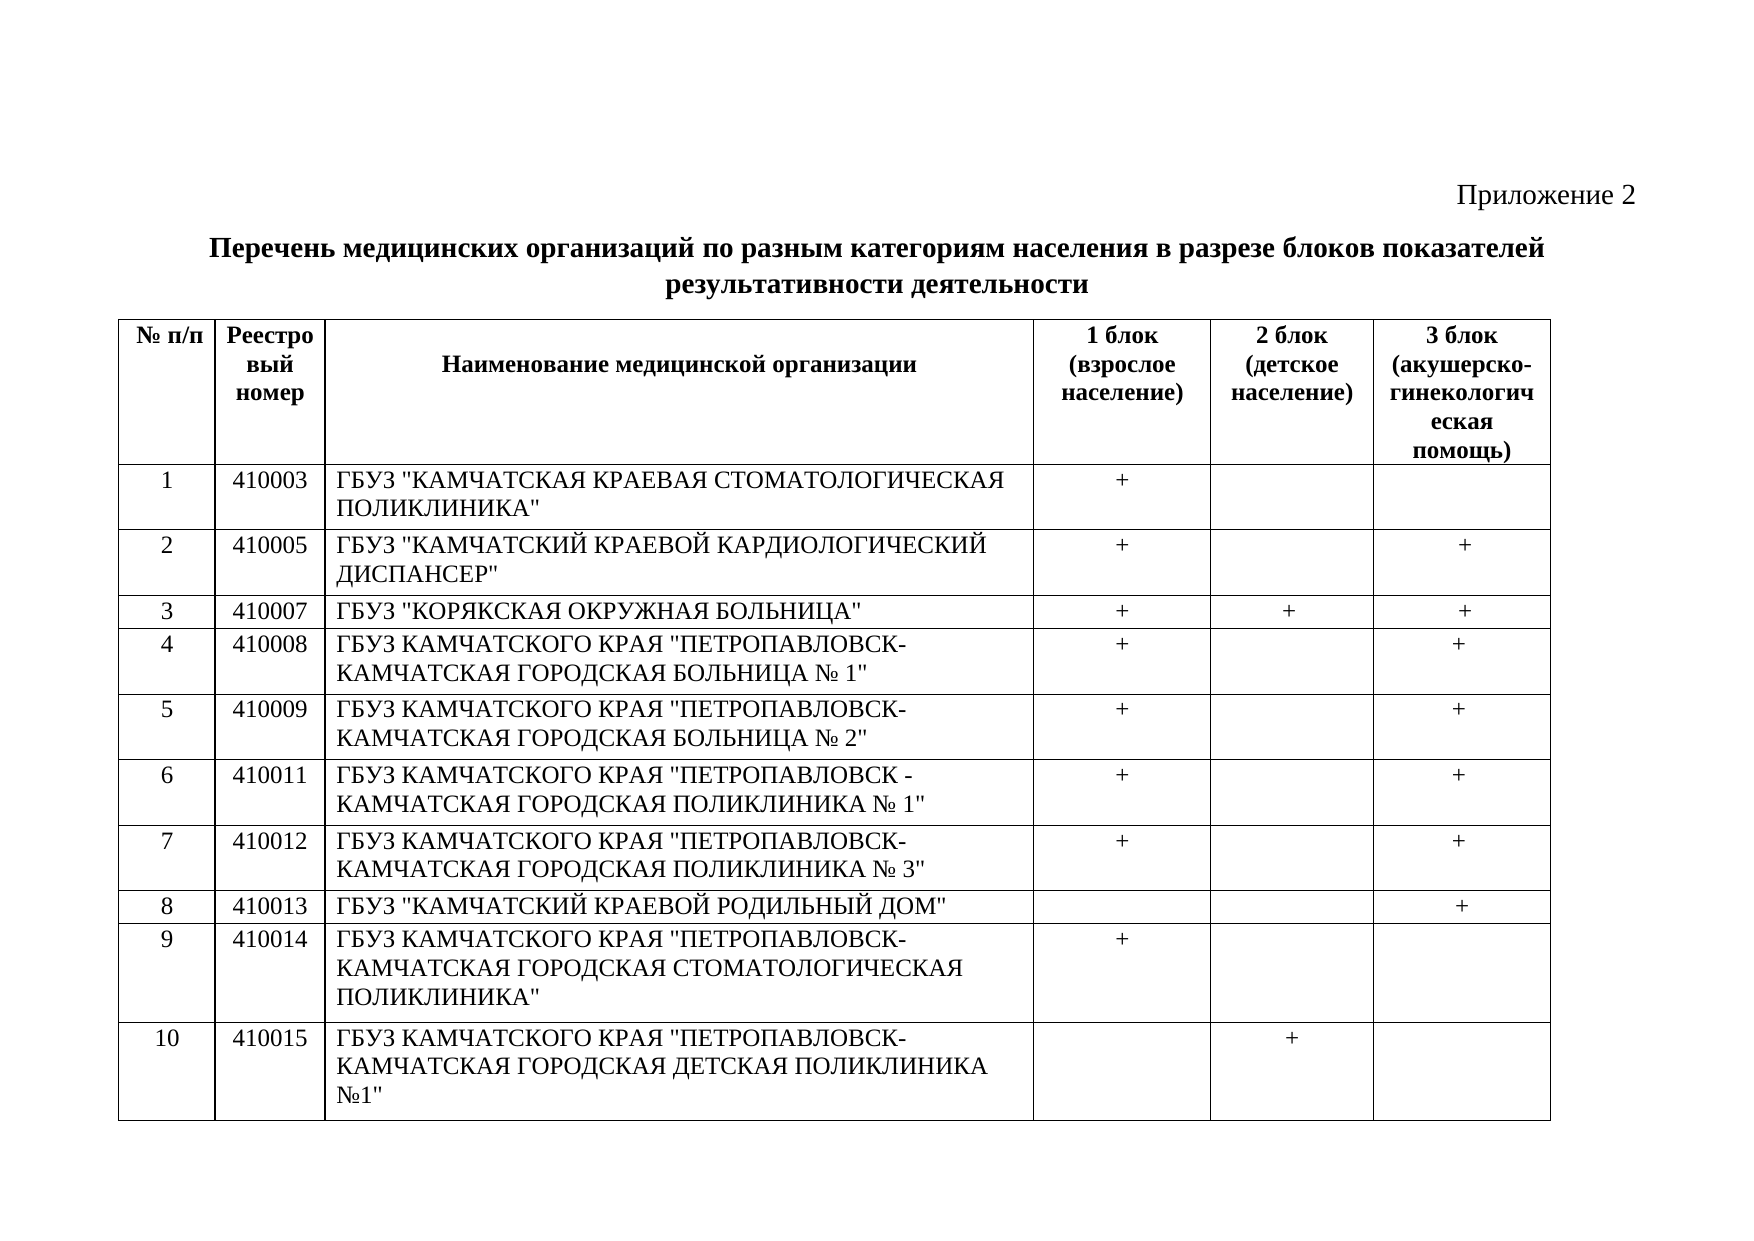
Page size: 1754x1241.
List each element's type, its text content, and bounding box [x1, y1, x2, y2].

table_header 2 блок (детское население) [1211, 320, 1373, 464]
table_cell 410014 [216, 924, 324, 1022]
table_cell [1211, 924, 1373, 1022]
table_header № п/п [119, 320, 214, 464]
table_cell + [1034, 629, 1210, 693]
table_cell + [1374, 695, 1550, 759]
table_cell 410013 [216, 891, 324, 923]
table_cell 5 [119, 695, 214, 759]
table_cell ГБУЗ "КАМЧАТСКИЙ КРАЕВОЙ РОДИЛЬНЫЙ ДОМ" [326, 891, 1033, 923]
table_cell + [1374, 629, 1550, 693]
table_cell ГБУЗ КАМЧАТСКОГО КРАЯ "ПЕТРОПАВЛОВСК - КАМЧАТСКАЯ ГОРОДСКАЯ ПОЛИКЛИНИКА № 1" [326, 760, 1033, 825]
table_cell 410008 [216, 629, 324, 693]
table_cell ГБУЗ "КОРЯКСКАЯ ОКРУЖНАЯ БОЛЬНИЦА" [326, 596, 1033, 628]
table_cell 6 [119, 760, 214, 825]
table_cell 10 [119, 1023, 214, 1120]
table_cell [1211, 891, 1373, 923]
table_cell [1034, 891, 1210, 923]
table_cell + [1034, 924, 1210, 1022]
table_cell 410005 [216, 530, 324, 595]
table_cell [1374, 465, 1550, 529]
table_cell + [1374, 891, 1550, 923]
table_cell [1211, 629, 1373, 693]
table_cell ГБУЗ КАМЧАТСКОГО КРАЯ "ПЕТРОПАВЛОВСК-КАМЧАТСКАЯ ГОРОДСКАЯ ДЕТСКАЯ ПОЛИКЛИНИКА №1" [326, 1023, 1033, 1120]
table_header Наименование медицинской организации [326, 320, 1033, 464]
table_cell + [1034, 596, 1210, 628]
table_cell + [1374, 826, 1550, 890]
table_cell + [1211, 596, 1373, 628]
table_header 3 блок (акушерско-гинекологическая помощь) [1374, 320, 1550, 464]
table_cell 9 [119, 924, 214, 1022]
table_cell + [1034, 826, 1210, 890]
table_header Реестровый номер [216, 320, 324, 464]
table_cell + [1374, 596, 1550, 628]
text Перечень медицинских организаций по разным категориям населения в разрезе блоков показателей результативности деятельности [118, 230, 1636, 300]
table_cell ГБУЗ "КАМЧАТСКАЯ КРАЕВАЯ СТОМАТОЛОГИЧЕСКАЯ ПОЛИКЛИНИКА" [326, 465, 1033, 529]
table_cell [1374, 924, 1550, 1022]
table_cell + [1374, 760, 1550, 825]
table_cell ГБУЗ КАМЧАТСКОГО КРАЯ "ПЕТРОПАВЛОВСК-КАМЧАТСКАЯ ГОРОДСКАЯ БОЛЬНИЦА № 2" [326, 695, 1033, 759]
table_cell ГБУЗ "КАМЧАТСКИЙ КРАЕВОЙ КАРДИОЛОГИЧЕСКИЙ ДИСПАНСЕР" [326, 530, 1033, 595]
table_cell 8 [119, 891, 214, 923]
table_cell ГБУЗ КАМЧАТСКОГО КРАЯ "ПЕТРОПАВЛОВСК-КАМЧАТСКАЯ ГОРОДСКАЯ БОЛЬНИЦА № 1" [326, 629, 1033, 693]
table_cell [1211, 695, 1373, 759]
table_cell + [1034, 530, 1210, 595]
table_cell [1211, 826, 1373, 890]
table_cell ГБУЗ КАМЧАТСКОГО КРАЯ "ПЕТРОПАВЛОВСК-КАМЧАТСКАЯ ГОРОДСКАЯ ПОЛИКЛИНИКА № 3" [326, 826, 1033, 890]
table_cell + [1034, 695, 1210, 759]
table_cell [1211, 760, 1373, 825]
table_cell + [1034, 465, 1210, 529]
table_cell 4 [119, 629, 214, 693]
table_cell 410007 [216, 596, 324, 628]
table_cell [1034, 1023, 1210, 1120]
text Приложение 2 [118, 177, 1636, 211]
table_header 1 блок (взрослое население) [1034, 320, 1210, 464]
table_cell + [1374, 530, 1550, 595]
table_cell [1211, 465, 1373, 529]
table_cell 3 [119, 596, 214, 628]
table_cell 2 [119, 530, 214, 595]
table_cell 410003 [216, 465, 324, 529]
table_cell 410015 [216, 1023, 324, 1120]
table_cell 1 [119, 465, 214, 529]
table_cell 7 [119, 826, 214, 890]
table_cell 410011 [216, 760, 324, 825]
table_cell [1211, 530, 1373, 595]
table_cell + [1211, 1023, 1373, 1120]
table_cell ГБУЗ КАМЧАТСКОГО КРАЯ "ПЕТРОПАВЛОВСК-КАМЧАТСКАЯ ГОРОДСКАЯ СТОМАТОЛОГИЧЕСКАЯ ПОЛИКЛИНИКА" [326, 924, 1033, 1022]
table_cell [1374, 1023, 1550, 1120]
table_cell 410012 [216, 826, 324, 890]
table_cell + [1034, 760, 1210, 825]
table_cell 410009 [216, 695, 324, 759]
